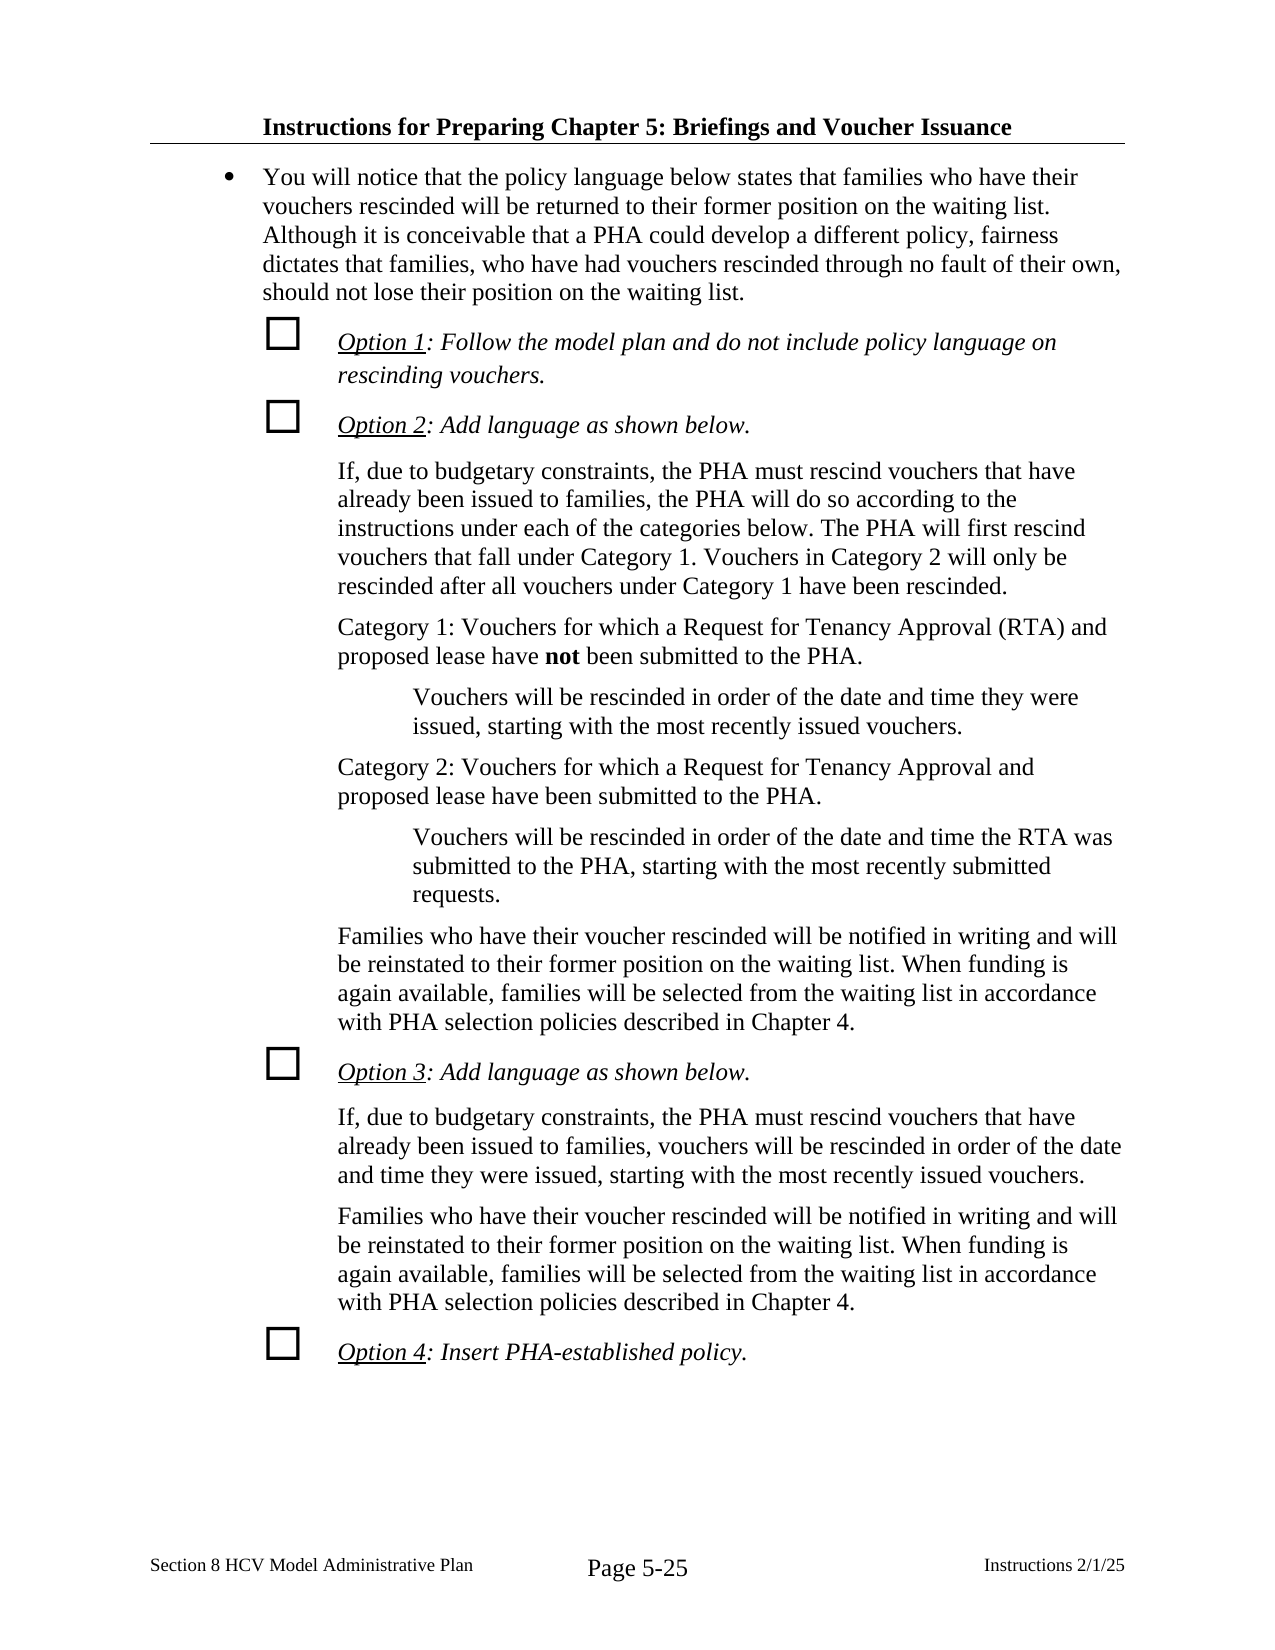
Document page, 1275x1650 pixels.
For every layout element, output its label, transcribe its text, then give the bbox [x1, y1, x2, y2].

text If, due to budgetary constraints, the PHA must rescind vouchers that have already been issued to families, vouchers will be rescinded in order of the date and time they were issued, starting with the most recently issued vouchers. [337, 1102, 1125, 1189]
text If, due to budgetary constraints, the PHA must rescind vouchers that have already been issued to families, the PHA will do so according to the instructions under each of the categories below. The PHA will first rescind vouchers that fall under Category 1. Vouchers in Category 2 will only be rescinded after all vouchers under Category 1 have been rescinded. [337, 456, 1125, 599]
text Option 2: Add language as shown below. [262, 402, 1125, 443]
list You will notice that the policy language below states that families who have their vouchers rescinded will be returned to their former position on the waiting list. Although it is conceivable that a PHA could develop a different policy, fairness dictates that families, who have had vouchers rescinded through no fault of their own, should not lose their position on the waiting list. [225, 162, 1125, 306]
text Option 3: Add language as shown below. [262, 1048, 1125, 1090]
text Category 1: Vouchers for which a Request for Tenancy Approval (RTA) and proposed lease have not been submitted to the PHA. [337, 612, 1125, 669]
text Category 2: Vouchers for which a Request for Tenancy Approval and proposed lease have been submitted to the PHA. [337, 752, 1125, 809]
text Option 4: Insert PHA-established policy. [262, 1329, 1125, 1370]
text Option 1: Follow the model plan and do not include policy language on rescinding vouchers. [262, 319, 1125, 389]
text Families who have their voucher rescinded will be notified in writing and will be reinstated to their former position on the waiting list. When funding is again available, families will be selected from the waiting list in accordance with PHA selection policies described in Chapter 4. [337, 1201, 1125, 1316]
text Families who have their voucher rescinded will be notified in writing and will be reinstated to their former position on the waiting list. When funding is again available, families will be selected from the waiting list in accordance with PHA selection policies described in Chapter 4. [337, 921, 1125, 1036]
text Vouchers will be rescinded in order of the date and time they were issued, starting with the most recently issued vouchers. [412, 682, 1125, 739]
text Vouchers will be rescinded in order of the date and time the RTA was submitted to the PHA, starting with the most recently submitted requests. [412, 822, 1125, 908]
